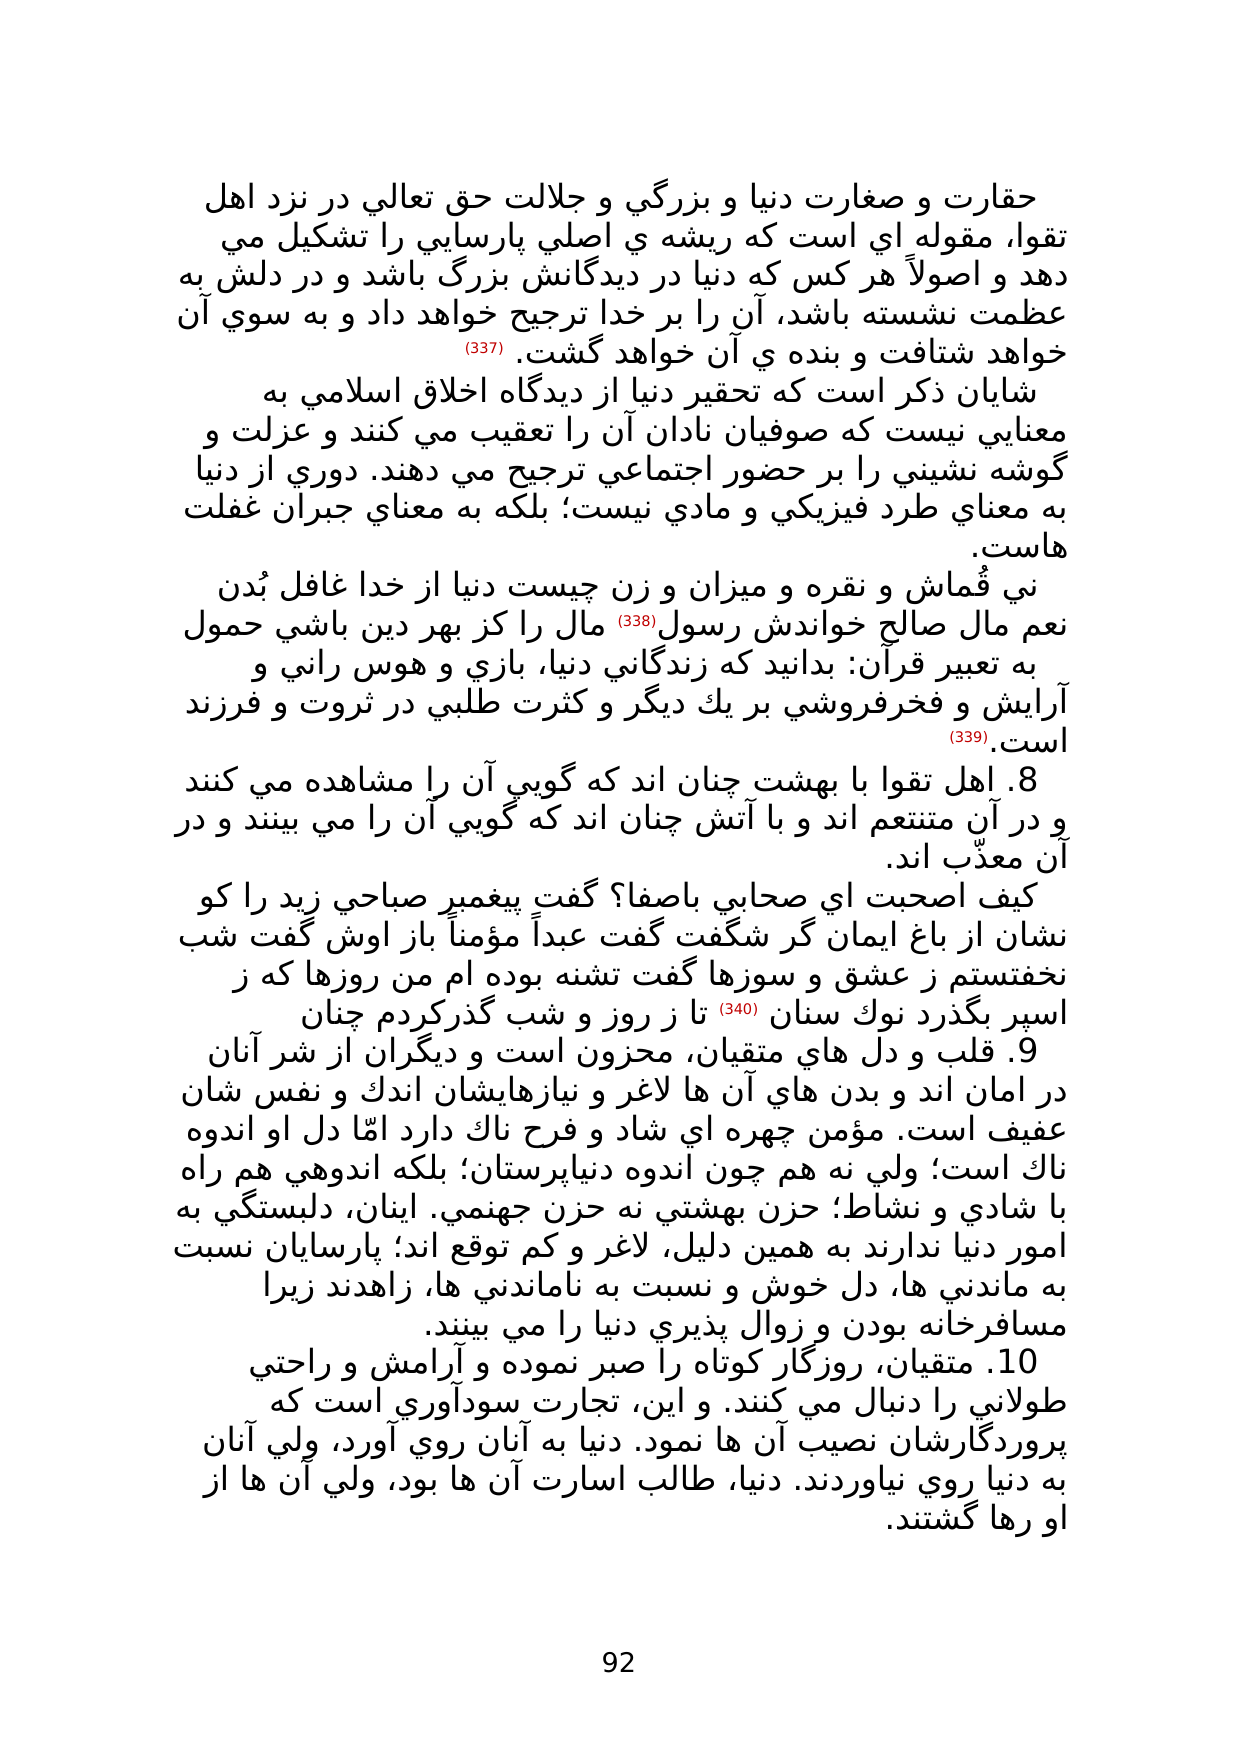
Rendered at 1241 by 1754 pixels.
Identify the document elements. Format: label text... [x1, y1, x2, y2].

text 9. قلب و دل هاي متقيان، محزون است و ديگران از شر آنان در امان اند و بدن هاي آن ها لاغر و نيازهايشان اندك و نفس شان عفيف است. مؤمن چهره اي شاد و فرح ناك دارد امّا دل او اندوه ناك است؛ ولي نه هم چون اندوه دنياپرستان؛ بلكه اندوهي هم راه با شادي و نشاط؛ حزن بهشتي نه حزن جهنمي. اينان، دلبستگي به امور دنيا ندارند به همين دليل، لاغر و كم توقع اند؛ پارسايان نسبت به ماندني ها، دل خوش و نسبت به ناماندني ها، زاهدند زيرا مسافرخانه بودن و زوال پذيري دنيا را مي بينند. [169, 1032, 1069, 1343]
text كيف اصحبت اي صحابي باصفا؟ گفت پيغمبر صباحي زيد را كو نشان از باغ ايمان گر شگفت گفت عبداً مؤمناً باز اوش گفت شب نخفتستم ز عشق و سوزها گفت تشنه بوده ام من روزها كه ز اسپر بگذرد نوك سنان (340) تا ز روز و شب گذركردم چنان [169, 877, 1069, 1032]
text ني قُماش و نقره و ميزان و زن چيست دنيا از خدا غافل بُدن نعم مال صالح خواندش رسول(338) مال را كز بهر دين باشي حمول [169, 566, 1069, 643]
text 10. متقيان، روزگار كوتاه را صبر نموده و آرامش و راحتي طولاني را دنبال مي كنند. و اين، تجارت سودآوري است كه پروردگارشان نصيب آن ها نمود. دنيا به آنان روي آورد، ولي آنان به دنيا روي نياوردند. دنيا، طالب اسارت آن ها بود، ولي آن ها از او رها گشتند. [169, 1343, 1069, 1537]
text به تعبير قرآن: بدانيد كه زندگاني دنيا، بازي و هوس راني و آرايش و فخرفروشي بر يك ديگر و كثرت طلبي در ثروت و فرزند است.(339) [169, 643, 1069, 760]
text حقارت و صغارت دنيا و بزرگي و جلالت حق تعالي در نزد اهل تقوا، مقوله اي است كه ريشه ي اصلي پارسايي را تشكيل مي دهد و اصولاً هر كس كه دنيا در ديدگانش بزرگ باشد و در دلش به عظمت نشسته باشد، آن را بر خدا ترجيح خواهد داد و به سوي آن خواهد شتافت و بنده ي آن خواهد گشت. (337) [169, 177, 1069, 371]
text 8. اهل تقوا با بهشت چنان اند كه گويي آن را مشاهده مي كنند و در آن متنتعم اند و با آتش چنان اند كه گويي آن را مي بينند و در آن معذّب اند. [169, 760, 1069, 877]
text شايان ذكر است كه تحقير دنيا از ديدگاه اخلاق اسلامي به معنايي نيست كه صوفيان نادان آن را تعقيب مي كنند و عزلت و گوشه نشيني را بر حضور اجتماعي ترجيح مي دهند. دوري از دنيا به معناي طرد فيزيكي و مادي نيست؛ بلكه به معناي جبران غفلت هاست. [169, 371, 1069, 566]
